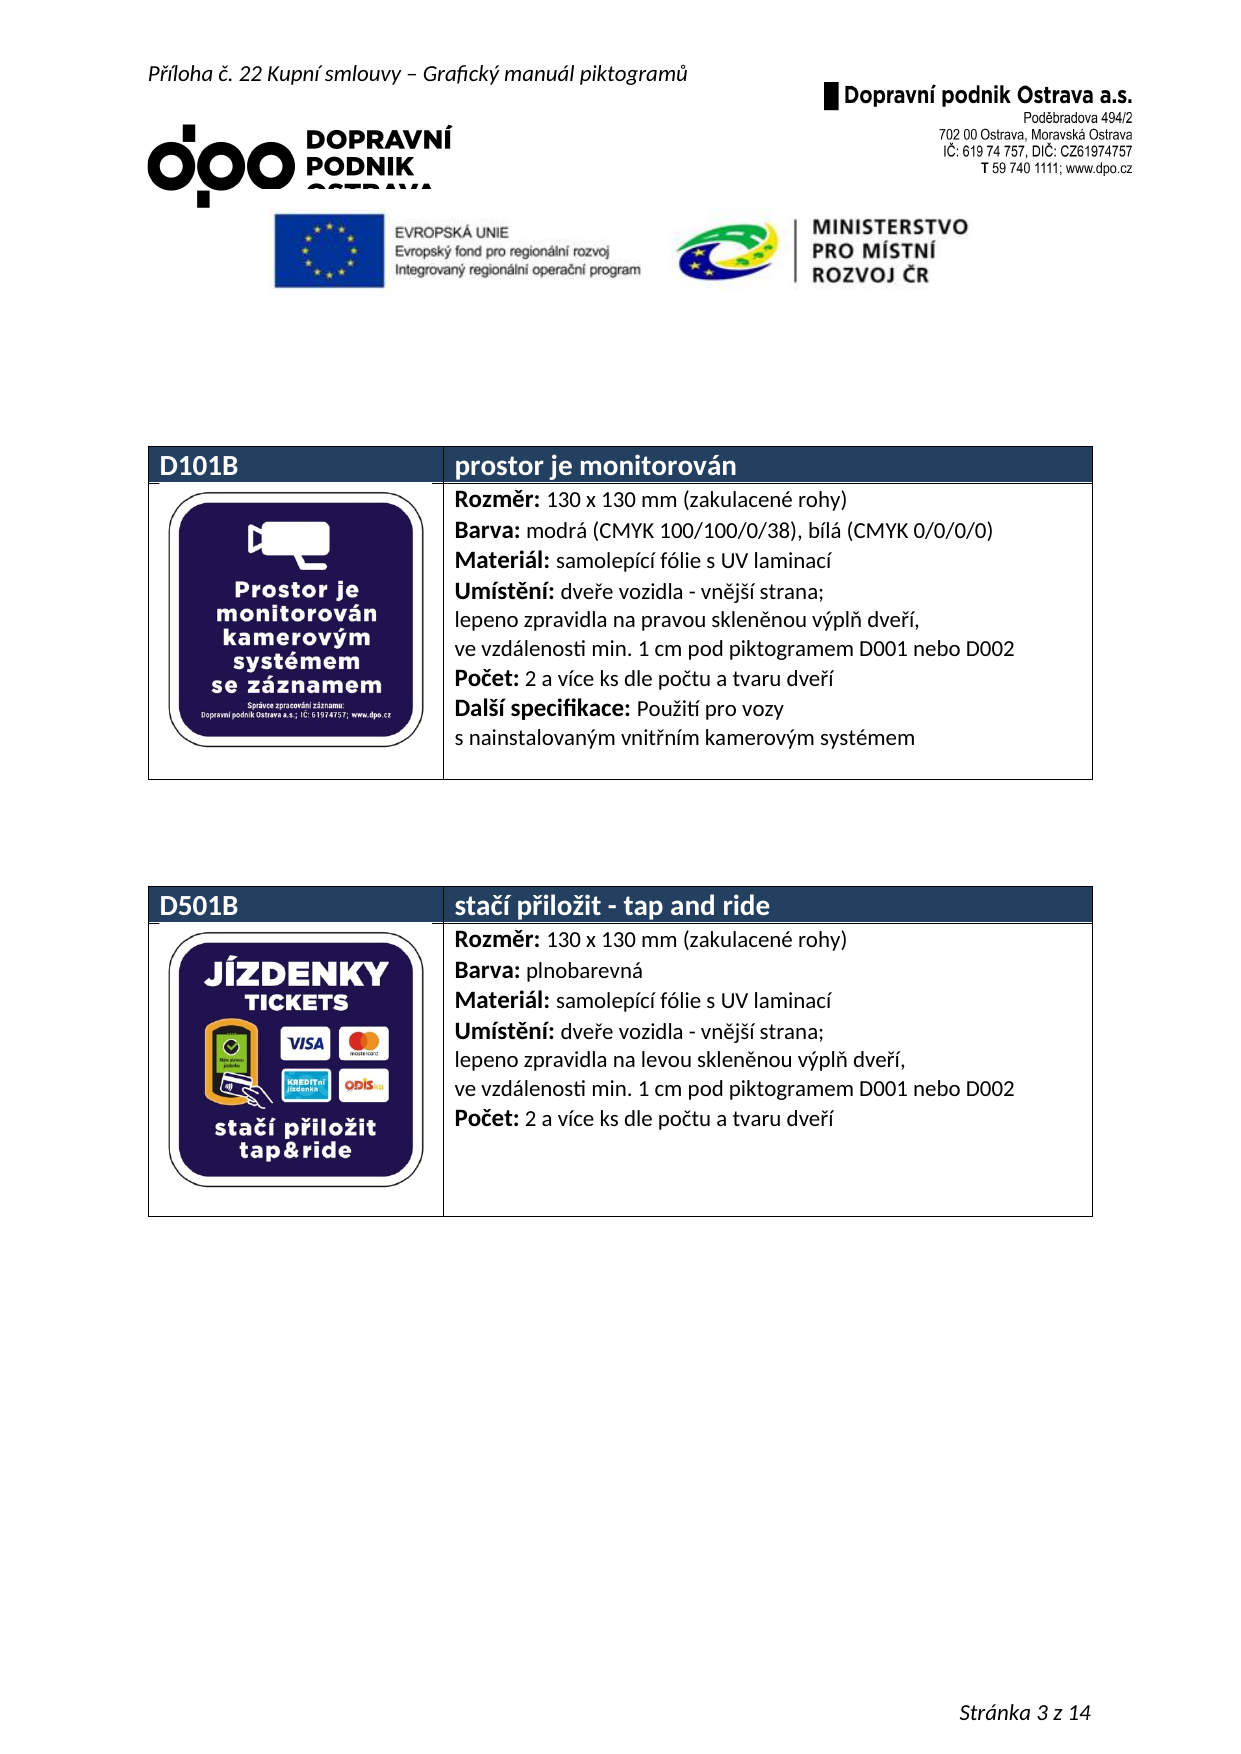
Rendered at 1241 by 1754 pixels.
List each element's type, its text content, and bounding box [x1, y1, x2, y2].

table_cell Rozměr: 130 x 130 mm (zakulacené rohy) Barva: modrá (CMYK 100/100/0/38), bílá (CMYK 0/0/0/0) Materiál: samolepící fólie s UV laminací Umístění: dveře vozidla - vnější strana; lepeno zpravidla na pravou skleněnou výplň dveří, ve vzdálenosti min. 1 cm pod piktogramem D001 nebo D002 Počet: 2 a více ks dle počtu a tvaru dveří Další specifikace: Použití pro vozy s nainstalovaným vnitřním kamerovým systémem [444, 484, 1092, 779]
picture [159, 483, 432, 756]
picture [159, 923, 432, 1196]
picture [824, 82, 1132, 176]
table_cell [149, 924, 443, 1216]
table_header prostor je monitorován [444, 447, 1092, 482]
table_header stačí přiložit - tap and ride [444, 887, 1092, 922]
table_header D501B [149, 887, 443, 922]
picture [147, 124, 990, 312]
table_cell Rozměr: 130 x 130 mm (zakulacené rohy) Barva: plnobarevná Materiál: samolepící fólie s UV laminací Umístění: dveře vozidla - vnější strana; lepeno zpravidla na levou skleněnou výplň dveří, ve vzdálenosti min. 1 cm pod piktogramem D001 nebo D002 Počet: 2 a více ks dle počtu a tvaru dveří [444, 924, 1092, 1216]
table_header D101B [149, 447, 443, 482]
table_cell [149, 484, 443, 779]
